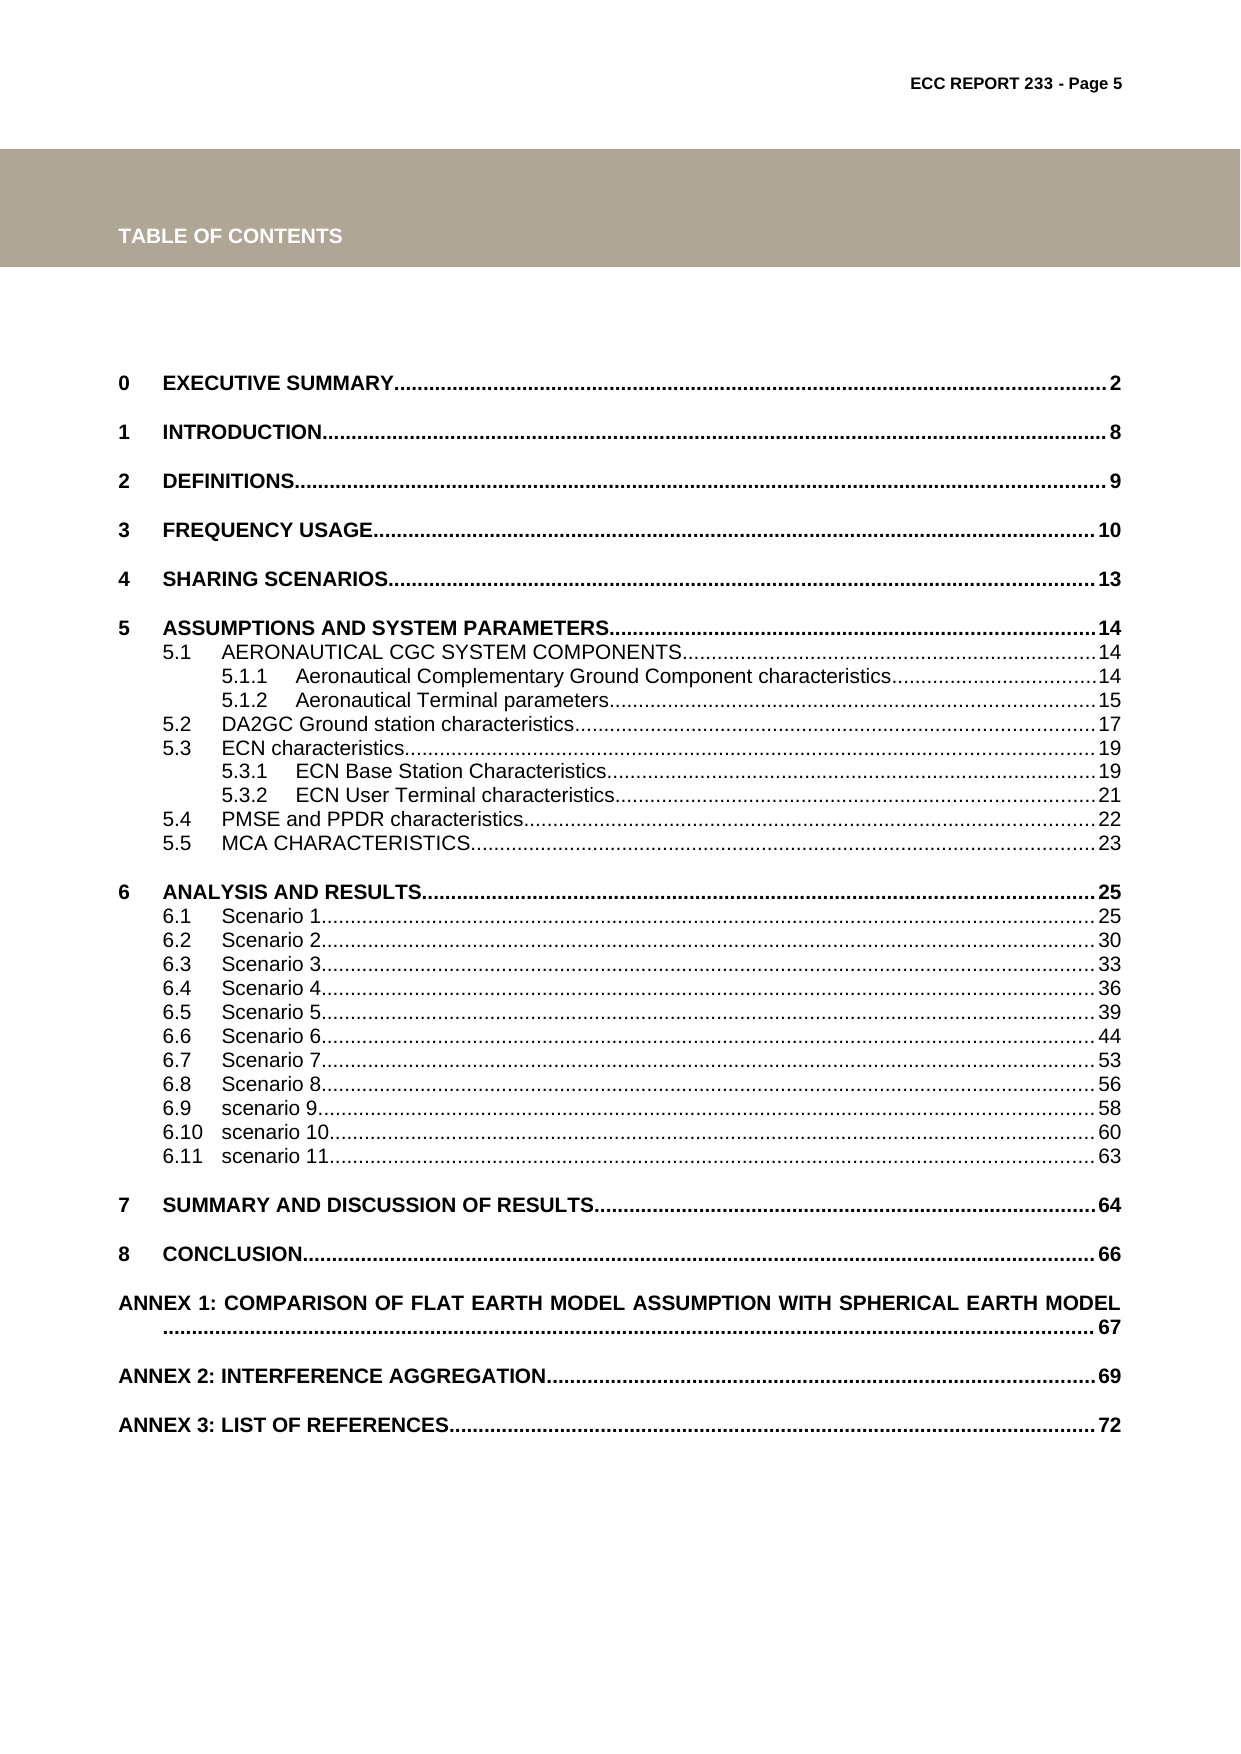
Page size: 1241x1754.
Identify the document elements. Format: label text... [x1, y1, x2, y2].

text TABLE OF CONTENTS [118, 224, 1122, 248]
